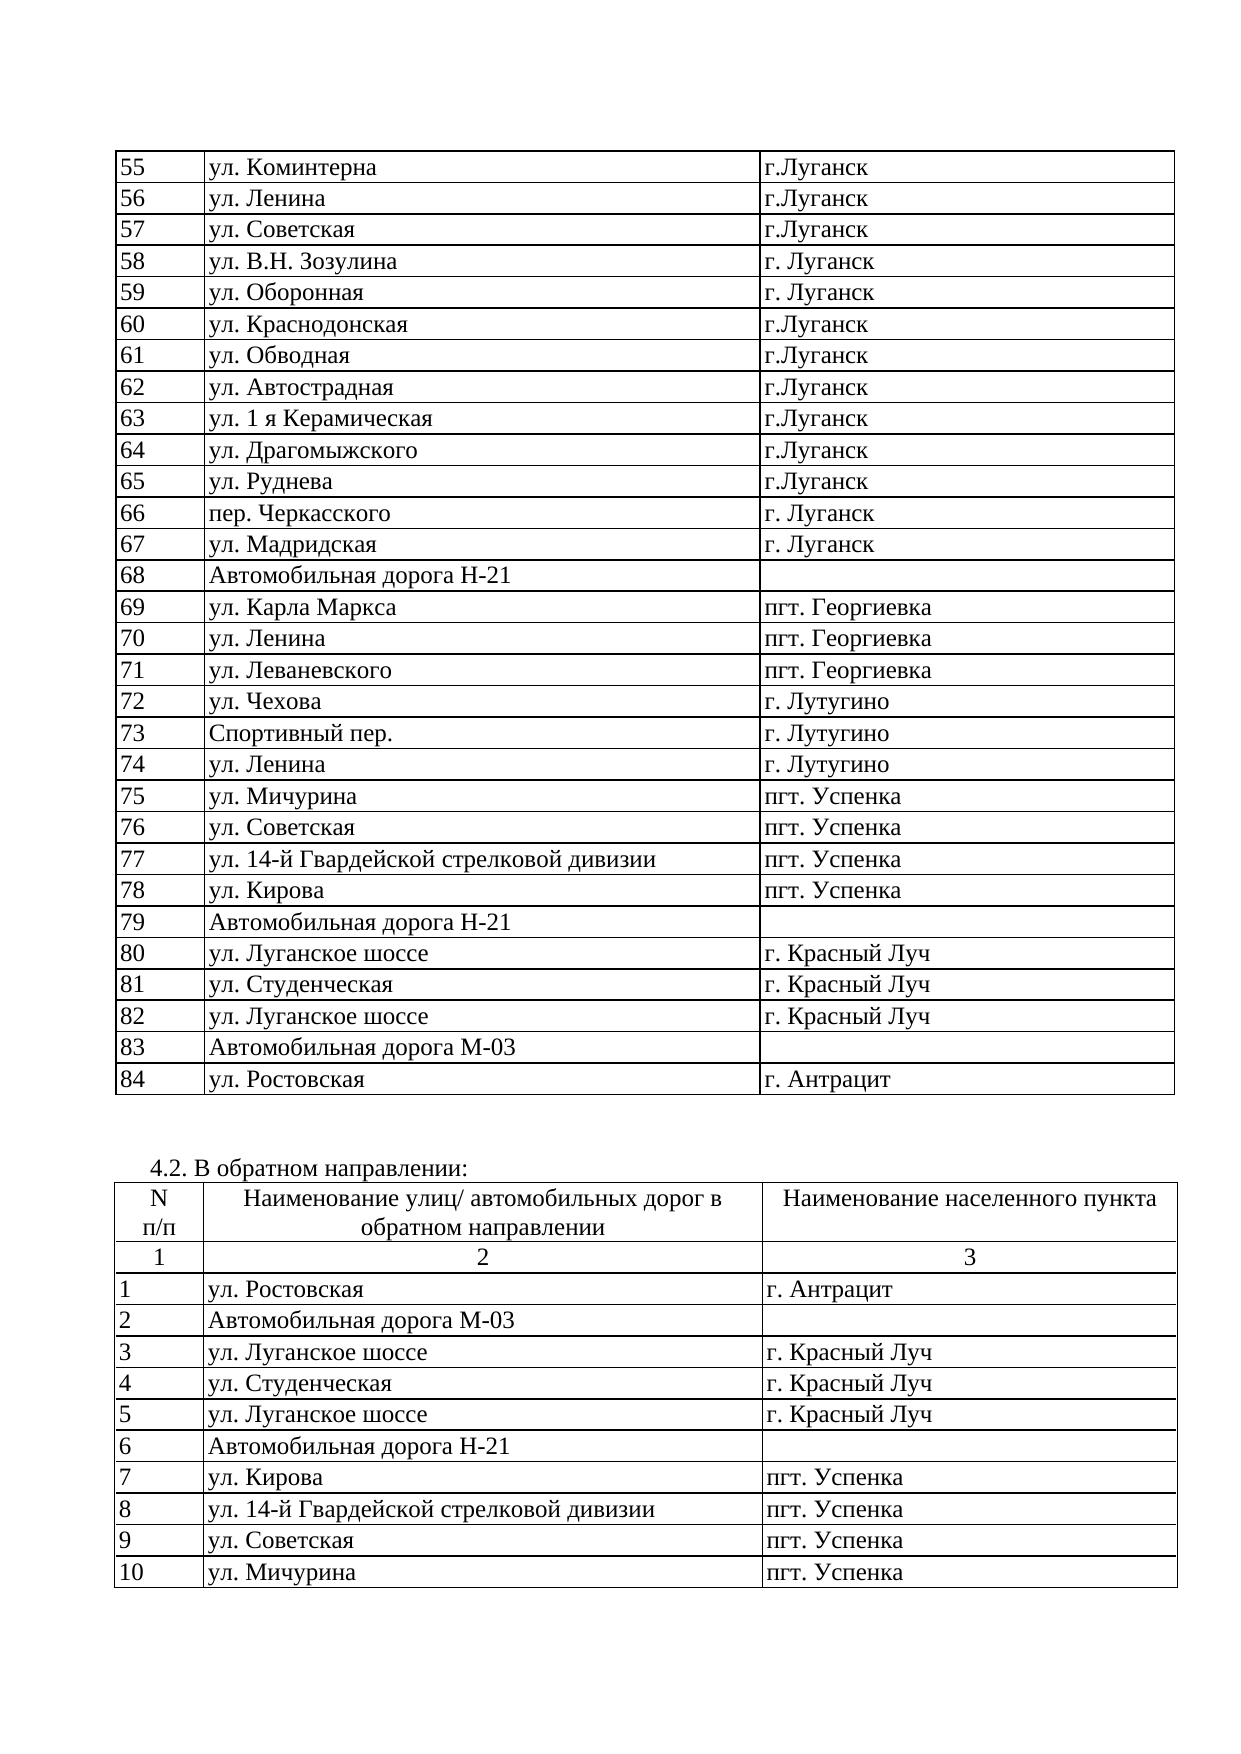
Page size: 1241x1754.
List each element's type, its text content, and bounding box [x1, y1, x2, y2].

table_cell 69 [117, 592, 204, 622]
table_cell ул. В.Н. Зозулина [205, 246, 759, 276]
table_cell г. Лутугино [761, 686, 1174, 716]
table_cell ул. Кирова [205, 875, 759, 905]
table_cell Автомобильная дорога М-03 [205, 1032, 759, 1062]
table_cell [763, 1304, 1177, 1335]
table_cell г.Луганск [761, 340, 1174, 370]
table_cell г.Луганск [761, 435, 1174, 464]
table_cell ул. Луганское шоссе [204, 1400, 762, 1429]
table_cell 75 [117, 781, 204, 811]
table_cell пгт. Успенка [761, 812, 1174, 842]
table_cell ул. Драгомыжского [205, 435, 759, 464]
table_cell 4 [115, 1368, 203, 1398]
table_cell ул. Обводная [205, 340, 759, 370]
table_cell ул. Луганское шоссе [205, 1001, 759, 1031]
table_cell 83 [117, 1032, 204, 1062]
table_cell пгт. Георгиевка [761, 623, 1174, 653]
table_cell ул. Леваневского [205, 655, 759, 685]
table_cell 58 [117, 246, 204, 276]
table_cell Автомобильная дорога М-03 [204, 1305, 762, 1335]
table_cell г.Луганск [761, 372, 1174, 402]
table_cell 68 [117, 561, 204, 590]
table_cell [761, 1032, 1174, 1062]
table_cell 82 [117, 1001, 204, 1031]
table_cell 10 [115, 1556, 203, 1587]
table_cell ул. Луганское шоссе [204, 1337, 762, 1366]
table_cell г. Антрацит [761, 1064, 1174, 1094]
table_cell пгт. Успенка [763, 1524, 1177, 1555]
text 4.2. В обратном направлении: [150, 1153, 1090, 1182]
table_cell Автомобильная дорога Н-21 [205, 561, 759, 590]
table_cell ул. Кирова [204, 1462, 762, 1492]
table_cell 2 [115, 1305, 203, 1335]
table_cell 80 [117, 938, 204, 968]
table_cell 7 [115, 1462, 203, 1492]
table_cell г.Луганск [761, 466, 1174, 496]
table_cell ул. Ленина [205, 183, 759, 213]
table_cell 2 [204, 1242, 762, 1272]
table_cell 8 [115, 1493, 203, 1524]
table_cell ул. Мадридская [205, 529, 759, 559]
table_cell 73 [117, 718, 204, 748]
table_cell 62 [117, 372, 204, 402]
table_cell пгт. Успенка [761, 844, 1174, 873]
table_cell пгт. Успенка [761, 781, 1174, 811]
table_cell 78 [117, 875, 204, 905]
table_cell пгт. Успенка [763, 1555, 1177, 1587]
table_cell Автомобильная дорога Н-21 [205, 907, 759, 936]
table_cell ул. Ростовская [204, 1274, 762, 1303]
table_cell г. Лутугино [761, 749, 1174, 779]
table_cell 6 [115, 1430, 203, 1461]
table_cell ул. Студенческая [205, 970, 759, 999]
table_cell ул. Карла Маркса [205, 592, 759, 622]
table_cell 70 [117, 623, 204, 653]
table_cell 71 [117, 655, 204, 685]
table_cell 60 [117, 309, 204, 339]
table_cell 72 [117, 686, 204, 716]
table_cell 3 [763, 1241, 1177, 1272]
table_cell г. Красный Луч [763, 1398, 1177, 1429]
table_cell 66 [117, 498, 204, 527]
table_cell пгт. Успенка [761, 875, 1174, 905]
table_cell г. Луганск [761, 246, 1174, 276]
table_cell 84 [117, 1064, 204, 1094]
table_cell 55 [117, 152, 204, 181]
table_cell ул. Ленина [205, 623, 759, 653]
table_cell ул. Ростовская [205, 1064, 759, 1094]
table_cell 9 [115, 1525, 203, 1555]
table_cell г.Луганск [761, 215, 1174, 244]
table_cell ул. Краснодонская [205, 309, 759, 339]
table_cell ул. Руднева [205, 466, 759, 496]
table_cell 63 [117, 403, 204, 433]
table_cell 67 [117, 529, 204, 559]
table_cell 61 [117, 340, 204, 370]
table_cell 79 [117, 907, 204, 936]
table_cell г. Антрацит [763, 1272, 1177, 1303]
table_cell ул. Студенческая [204, 1368, 762, 1398]
table_cell 64 [117, 435, 204, 464]
table_header Наименование улиц/ автомобильных дорог в обратном направлении [204, 1183, 762, 1241]
table_cell Автомобильная дорога Н-21 [204, 1431, 762, 1461]
table_cell ул. Луганское шоссе [205, 938, 759, 968]
table_cell ул. Оборонная [205, 277, 759, 307]
table_cell г.Луганск [761, 152, 1174, 181]
table_cell [761, 907, 1174, 936]
table_cell ул. Мичурина [205, 781, 759, 811]
table_cell г.Луганск [761, 309, 1174, 339]
table_header N п/п [115, 1183, 203, 1241]
table_cell пгт. Георгиевка [761, 655, 1174, 685]
table_cell г. Луганск [761, 529, 1174, 559]
table_cell ул. 14-й Гвардейской стрелковой дивизии [205, 844, 759, 873]
table_cell 5 [115, 1399, 203, 1429]
table_cell г. Красный Луч [763, 1335, 1177, 1366]
table_header Наименование населенного пункта [763, 1183, 1177, 1241]
table_cell г. Красный Луч [761, 1001, 1174, 1031]
table_cell [761, 561, 1174, 590]
table_cell [763, 1429, 1177, 1461]
table_cell г. Лутугино [761, 718, 1174, 748]
table_cell ул. Советская [205, 215, 759, 244]
table_cell г.Луганск [761, 183, 1174, 213]
table_cell 74 [117, 749, 204, 779]
table_cell ул. Чехова [205, 686, 759, 716]
table_cell ул. Автострадная [205, 372, 759, 402]
table_cell ул. Советская [205, 812, 759, 842]
table_cell пгт. Георгиевка [761, 592, 1174, 622]
table_cell 81 [117, 970, 204, 999]
table_cell 57 [117, 215, 204, 244]
table_cell ул. Советская [204, 1525, 762, 1555]
table_cell ул. 1 я Керамическая [205, 403, 759, 433]
table_cell ул. 14-й Гвардейской стрелковой дивизии [204, 1494, 762, 1524]
table_cell Спортивный пер. [205, 718, 759, 748]
table_cell ул. Ленина [205, 749, 759, 779]
table_cell 76 [117, 812, 204, 842]
table_cell г. Луганск [761, 277, 1174, 307]
table_cell ул. Коминтерна [205, 152, 759, 181]
table_cell пер. Черкасского [205, 498, 759, 527]
table_cell г.Луганск [761, 403, 1174, 433]
table_cell 56 [117, 183, 204, 213]
table_cell ул. Мичурина [204, 1557, 762, 1587]
table_cell г. Красный Луч [763, 1366, 1177, 1398]
table_cell 77 [117, 844, 204, 873]
table_cell 3 [115, 1336, 203, 1366]
table_cell г. Луганск [761, 498, 1174, 527]
table_cell пгт. Успенка [763, 1492, 1177, 1524]
table_cell 59 [117, 277, 204, 307]
table_cell 1 [115, 1273, 203, 1303]
table_cell 65 [117, 466, 204, 496]
table_cell 1 [115, 1242, 203, 1272]
table_cell пгт. Успенка [763, 1461, 1177, 1492]
table_cell г. Красный Луч [761, 970, 1174, 999]
table_cell г. Красный Луч [761, 938, 1174, 968]
